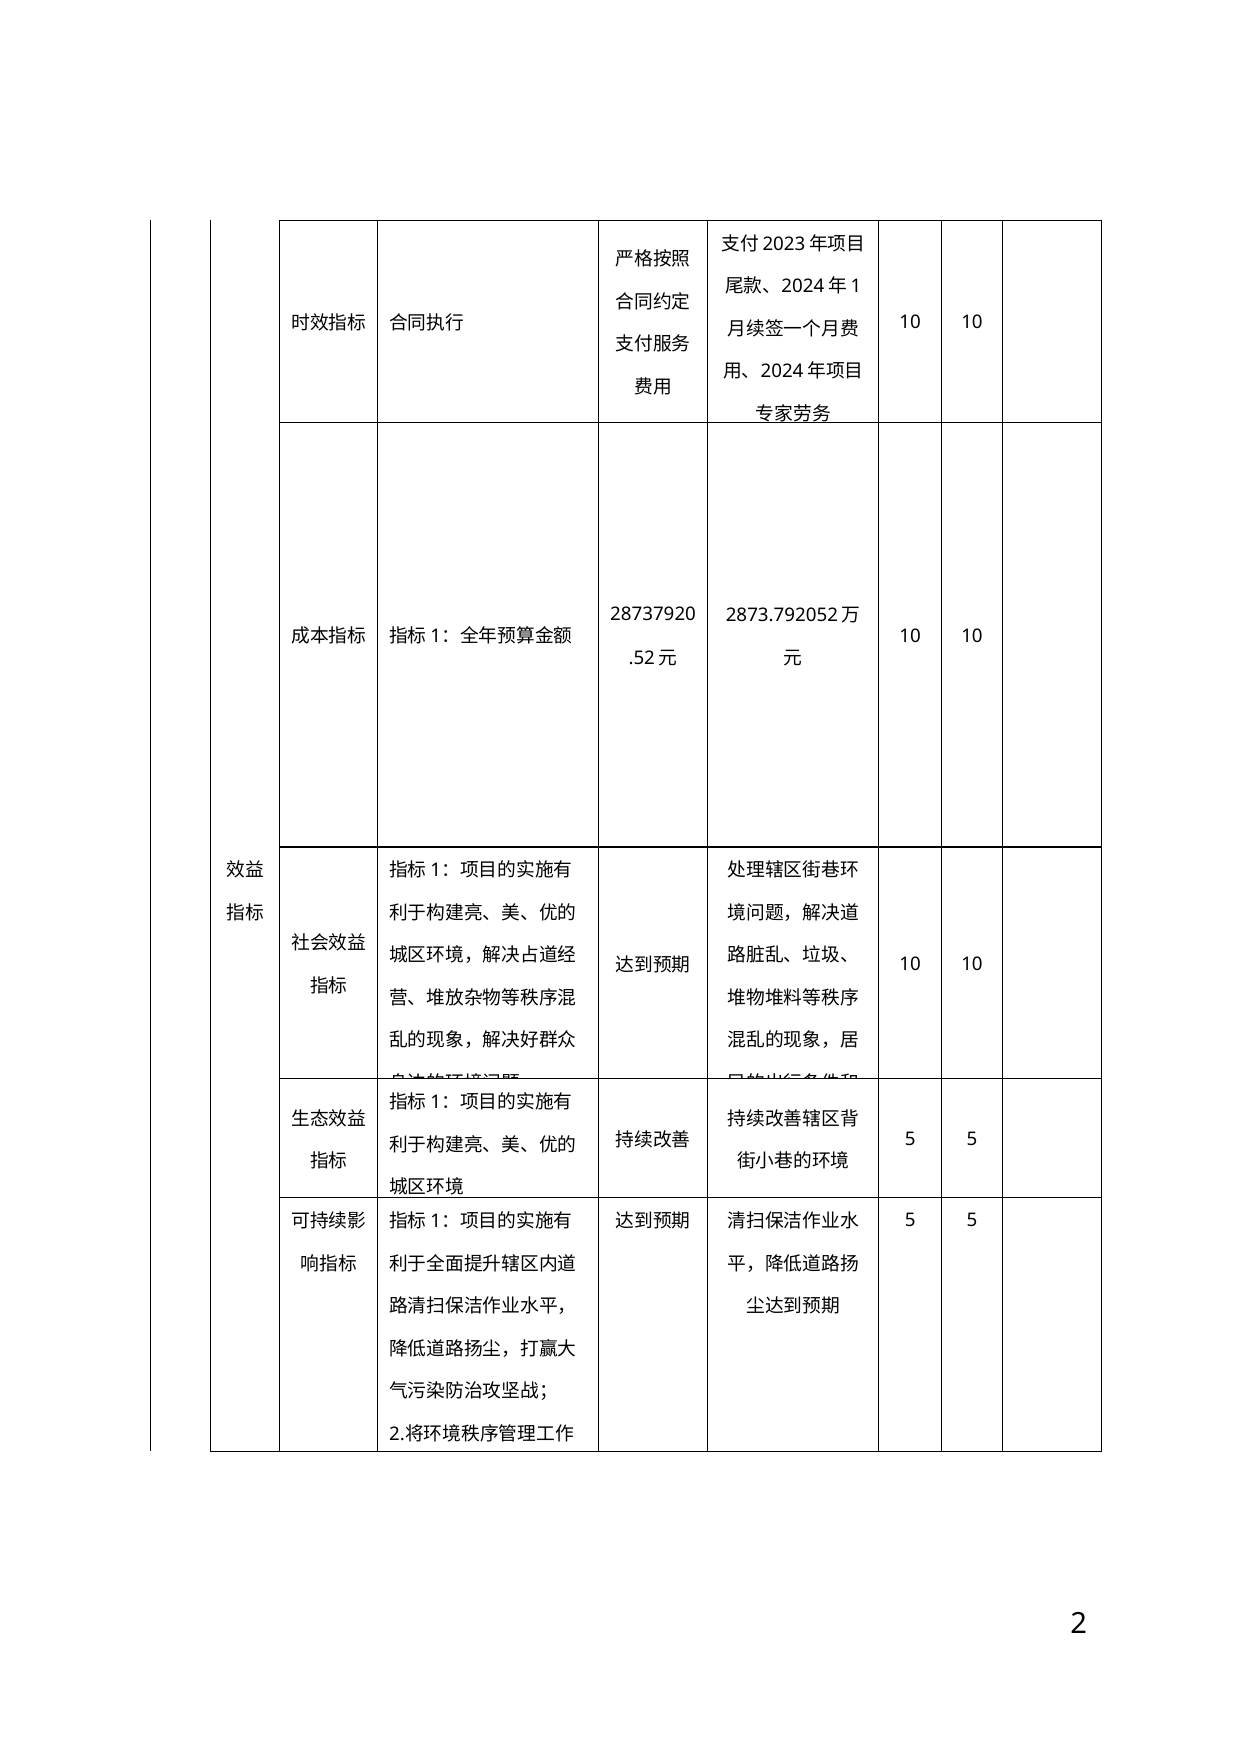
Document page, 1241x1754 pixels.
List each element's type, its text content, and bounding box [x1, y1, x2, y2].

table_cell 指标1：项目的实施有利于全面提升辖区内道路清扫保洁作业水平，降低道路扬尘，打赢大气污染防治攻坚战； 2.将环境秩序管理工作推向常态化管控的一种有效方式，将不断推进整体工作的持续有效开展。 [378, 1198, 598, 1451]
table_cell 10 [942, 221, 1002, 422]
table_cell [1003, 221, 1101, 422]
table_cell 成本指标 [280, 423, 377, 846]
table_cell 5 [879, 1198, 941, 1451]
table_cell 清扫保洁作业水平，降低道路扬尘达到预期 [708, 1198, 878, 1451]
table_cell 持续改善 [599, 1079, 707, 1197]
table_cell 10 [879, 848, 941, 1078]
table_cell 达到预期 [599, 1198, 707, 1451]
table_cell 持续改善辖区背街小巷的环境 [708, 1079, 878, 1197]
table_cell 时效指标 [280, 221, 377, 422]
table_cell 5 [942, 1198, 1002, 1451]
table_cell 指标1：全年预算金额 [378, 423, 598, 846]
table_cell [1003, 1079, 1101, 1197]
table_cell 2873.792052万元 [708, 423, 878, 846]
table_cell 效益指标 [211, 846, 279, 1451]
table_cell 10 [942, 423, 1002, 846]
table_cell 5 [942, 1079, 1002, 1197]
table_cell 生态效益 指标 [280, 1079, 377, 1197]
table_cell 支付2023年项目尾款、2024年1月续签一个月费用、2024年项目专家劳务费、2024年项目进度款 [708, 221, 878, 422]
table_cell 5 [879, 1079, 941, 1197]
table_cell 28737920.52元 [599, 423, 707, 846]
table_cell 指标1：项目的实施有利于构建亮、美、优的城区环境，解决占道经营、堆放杂物等秩序混乱的现象，解决好群众身边的环境问题。 [378, 848, 598, 1078]
table_cell 处理辖区街巷环境问题，解决道路脏乱、垃圾、堆物堆料等秩序混乱的现象，居民的出行条件和居住环境品质得到提升 [708, 848, 878, 1078]
table_cell 社会效益 指标 [280, 848, 377, 1078]
table_cell 合同执行 [378, 221, 598, 422]
table_cell 严格按照合同约定支付服务费用 [599, 221, 707, 422]
table_cell [1003, 1198, 1101, 1451]
table_cell 10 [942, 848, 1002, 1078]
table_cell 可持续影响指标 [280, 1198, 377, 1451]
table_cell 10 [879, 423, 941, 846]
table_cell 指标1：项目的实施有利于构建亮、美、优的城区环境 [378, 1079, 598, 1197]
table_cell 10 [879, 221, 941, 422]
table_cell [1003, 423, 1101, 846]
table_cell 达到预期 [599, 848, 707, 1078]
table_cell [1003, 848, 1101, 1078]
